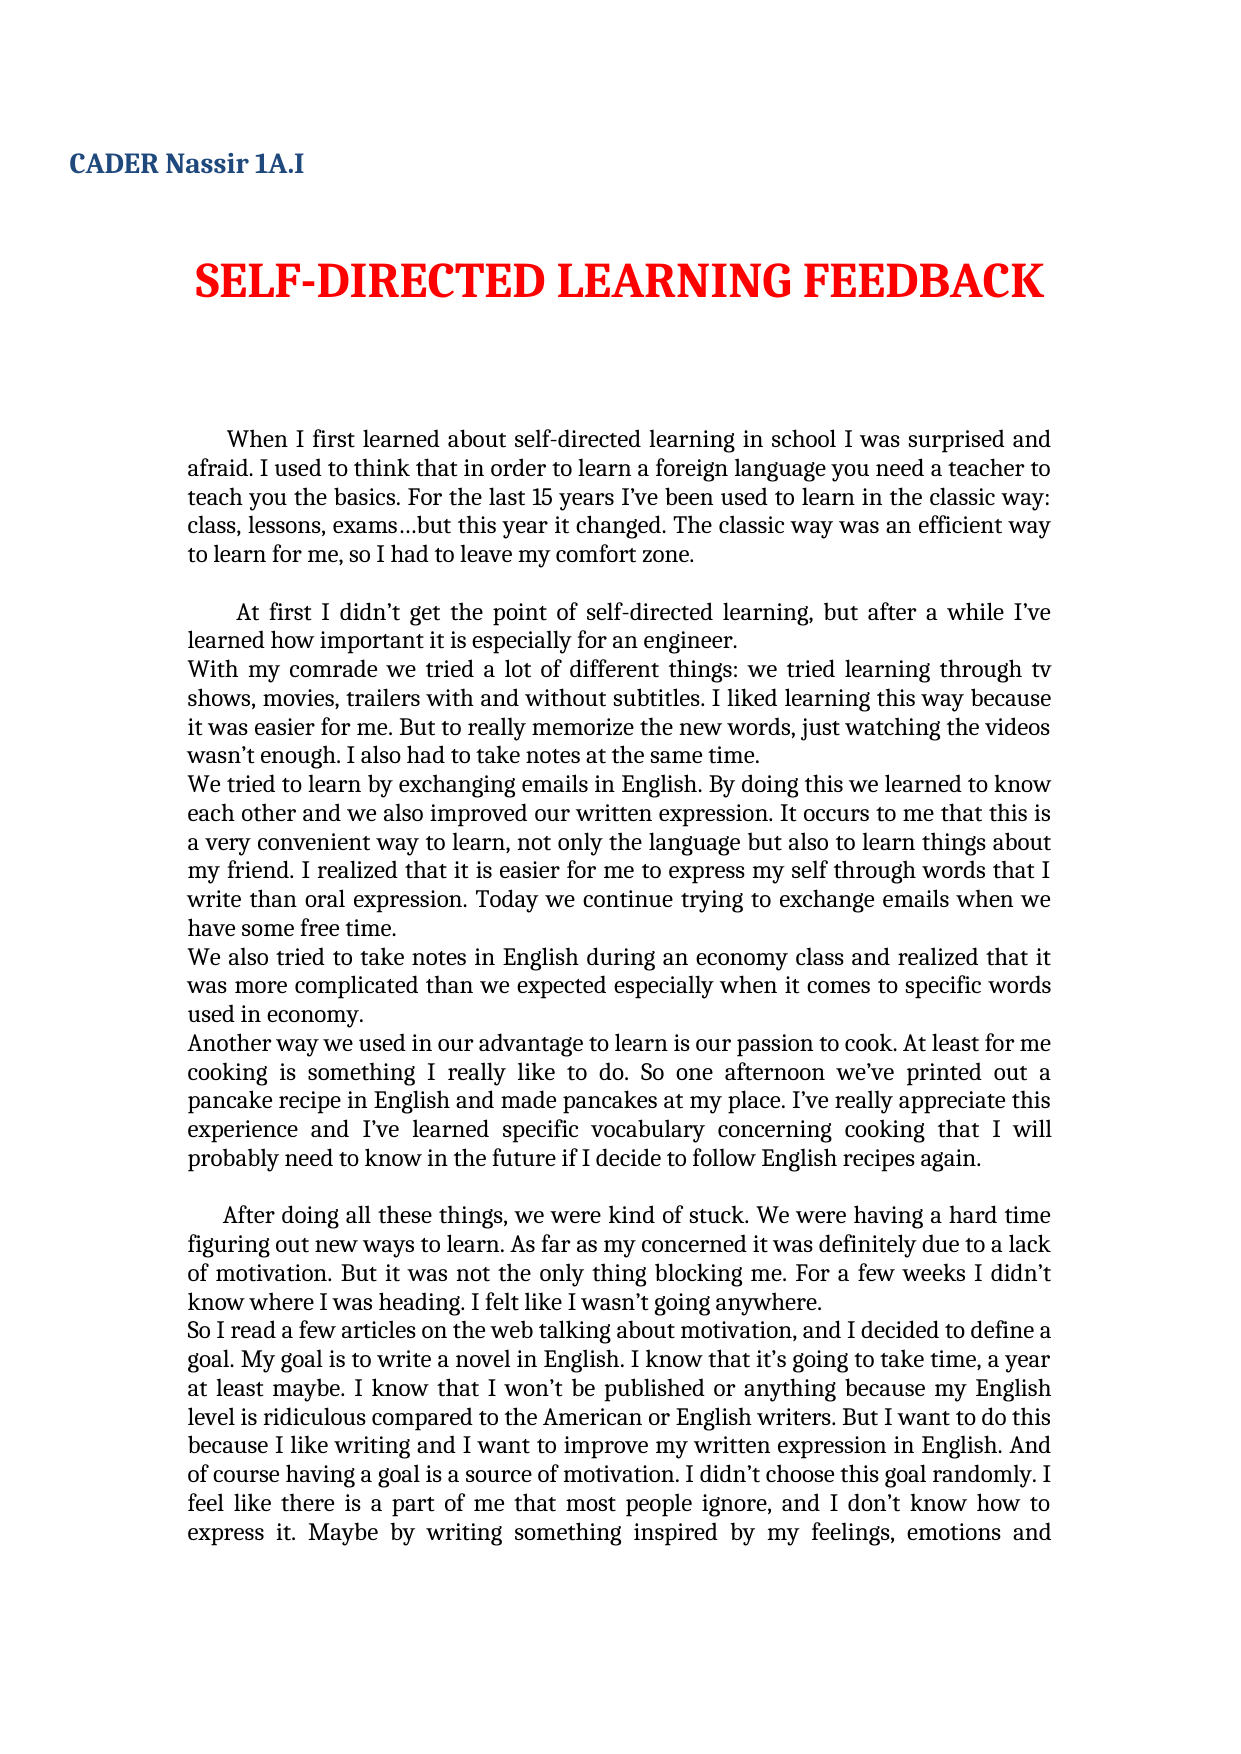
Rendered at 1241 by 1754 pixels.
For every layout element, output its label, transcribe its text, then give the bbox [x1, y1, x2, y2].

text At first I didn’t get the point of self-directed learning, but after a while I’ve learned how important it is especially for an engineer. [187, 597, 1053, 655]
text After doing all these things, we were kind of stuck. We were having a hard time figuring out new ways to learn. As far as my concerned it was definitely due to a lack of motivation. But it was not the only thing blocking me. For a few weeks I didn’t know where I was heading. I felt like I wasn’t going anywhere. [187, 1201, 1053, 1316]
text SELF-DIRECTED LEARNING FEEDBACK [187, 252, 1053, 310]
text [187, 1316, 1053, 1546]
text When I first learned about self-directed learning in school I was surprised and afraid. I used to think that in order to learn a foreign language you need a teacher to teach you the basics. For the last 15 years I’ve been used to learn in the classic way: class, lessons, exams…but this year it changed. The classic way was an efficient way to learn for me, so I had to leave my comfort zone. [187, 425, 1053, 569]
text We also tried to take notes in English during an economy class and realized that it was more complicated than we expected especially when it comes to specific words used in economy. [187, 942, 1053, 1029]
text Another way we used in our advantage to learn is our passion to cook. At least for me cooking is something I really like to do. So one afternoon we’ve printed out a pancake recipe in English and made pancakes at my place. I’ve really appreciate this experience and I’ve learned specific vocabulary concerning cooking that I will probably need to know in the future if I decide to follow English recipes again. [187, 1029, 1053, 1172]
text We tried to learn by exchanging emails in English. By doing this we learned to know each other and we also improved our written expression. It occurs to me that this is a very convenient way to learn, not only the language but also to learn things about my friend. I realized that it is easier for me to express my self through words that I write than oral expression. Today we continue trying to exchange emails when we have some free time. [187, 770, 1053, 942]
text CADER Nassir 1A.I [69, 148, 1053, 181]
text With my comrade we tried a lot of different things: we tried learning through tv shows, movies, trailers with and without subtitles. I liked learning this way because it was easier for me. But to really memorize the new words, just watching the videos wasn’t enough. I also had to take notes at the same time. [187, 655, 1053, 770]
